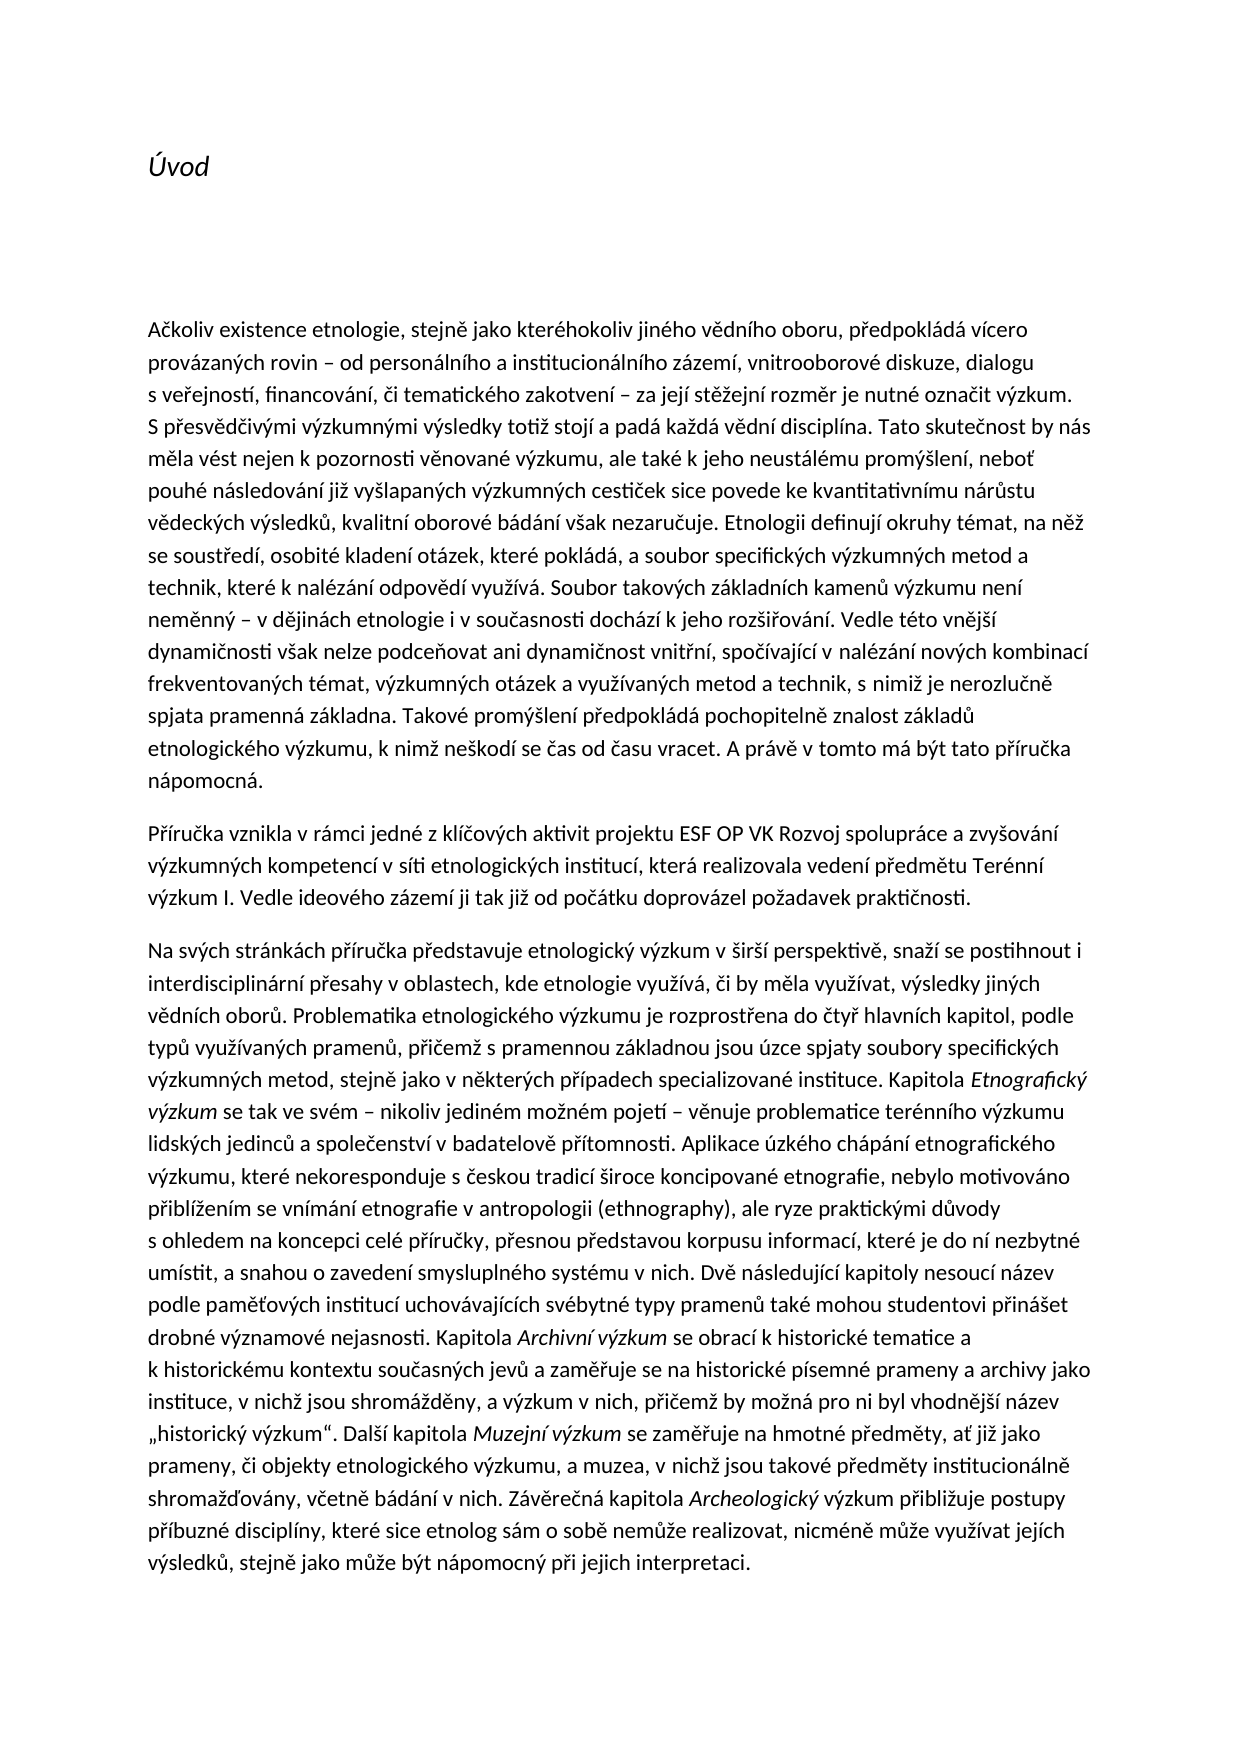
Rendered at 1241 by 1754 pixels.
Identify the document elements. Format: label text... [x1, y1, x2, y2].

text Ačkoliv existence etnologie, stejně jako kteréhokoliv jiného vědního oboru, předpokládá vícero provázaných rovin – od personálního a institucionálního zázemí, vnitrooborové diskuze, dialogu s veřejností, financování, či tematického zakotvení – za její stěžejní rozměr je nutné označit výzkum. S přesvědčivými výzkumnými výsledky totiž stojí a padá každá vědní disciplína. Tato skutečnost by nás měla vést nejen k pozornosti věnované výzkumu, ale také k jeho neustálému promýšlení, neboť pouhé následování již vyšlapaných výzkumných cestiček sice povede ke kvantitativnímu nárůstu vědeckých výsledků, kvalitní oborové bádání však nezaručuje. Etnologii definují okruhy témat, na něž se soustředí, osobité kladení otázek, které pokládá, a soubor specifických výzkumných metod a technik, které k nalézání odpovědí využívá. Soubor takových základních kamenů výzkumu není neměnný – v dějinách etnologie i v současnosti dochází k jeho rozšiřování. Vedle této vnější dynamičnosti však nelze podceňovat ani dynamičnost vnitřní, spočívající v nalézání nových kombinací frekventovaných témat, výzkumných otázek a využívaných metod a technik, s nimiž je nerozlučně spjata pramenná základna. Takové promýšlení předpokládá pochopitelně znalost základů etnologického výzkumu, k nimž neškodí se čas od času vracet. A právě v tomto má být tato příručka nápomocná. [148, 315, 1093, 794]
text Na svých stránkách příručka představuje etnologický výzkum v širší perspektivě, snaží se postihnout i interdisciplinární přesahy v oblastech, kde etnologie využívá, či by měla využívat, výsledky jiných vědních oborů. Problematika etnologického výzkumu je rozprostřena do čtyř hlavních kapitol, podle typů využívaných pramenů, přičemž s pramennou základnou jsou úzce spjaty soubory specifických výzkumných metod, stejně jako v některých případech specializované instituce. Kapitola Etnografický výzkum se tak ve svém – nikoliv jediném možném pojetí – věnuje problematice terénního výzkumu lidských jedinců a společenství v badatelově přítomnosti. Aplikace úzkého chápání etnografického výzkumu, které nekoresponduje s českou tradicí široce koncipované etnografie, nebylo motivováno přiblížením se vnímání etnografie v antropologii (ethnography), ale ryze praktickými důvody s ohledem na koncepci celé příručky, přesnou představou korpusu informací, které je do ní nezbytné umístit, a snahou o zavedení smysluplného systému v nich. Dvě následující kapitoly nesoucí název podle paměťových institucí uchovávajících svébytné typy pramenů také mohou studentovi přinášet drobné významové nejasnosti. Kapitola Archivní výzkum se obrací k historické tematice a k historickému kontextu současných jevů a zaměřuje se na historické písemné prameny a archivy jako instituce, v nichž jsou shromážděny, a výzkum v nich, přičemž by možná pro ni byl vhodnější název „historický výzkum“. Další kapitola Muzejní výzkum se zaměřuje na hmotné předměty, ať již jako prameny, či objekty etnologického výzkumu, a muzea, v nichž jsou takové předměty institucionálně shromažďovány, včetně bádání v nich. Závěrečná kapitola Archeologický výzkum přibližuje postupy příbuzné disciplíny, které sice etnolog sám o sobě nemůže realizovat, nicméně může využívat jejích výsledků, stejně jako může být nápomocný při jejich interpretaci. [148, 936, 1093, 1576]
text Příručka vznikla v rámci jedné z klíčových aktivit projektu ESF OP VK Rozvoj spolupráce a zvyšování výzkumných kompetencí v síti etnologických institucí, která realizovala vedení předmětu Terénní výzkum I. Vedle ideového zázemí ji tak již od počátku doprovázel požadavek praktičnosti. [148, 819, 1093, 911]
text Úvod [148, 148, 1093, 183]
